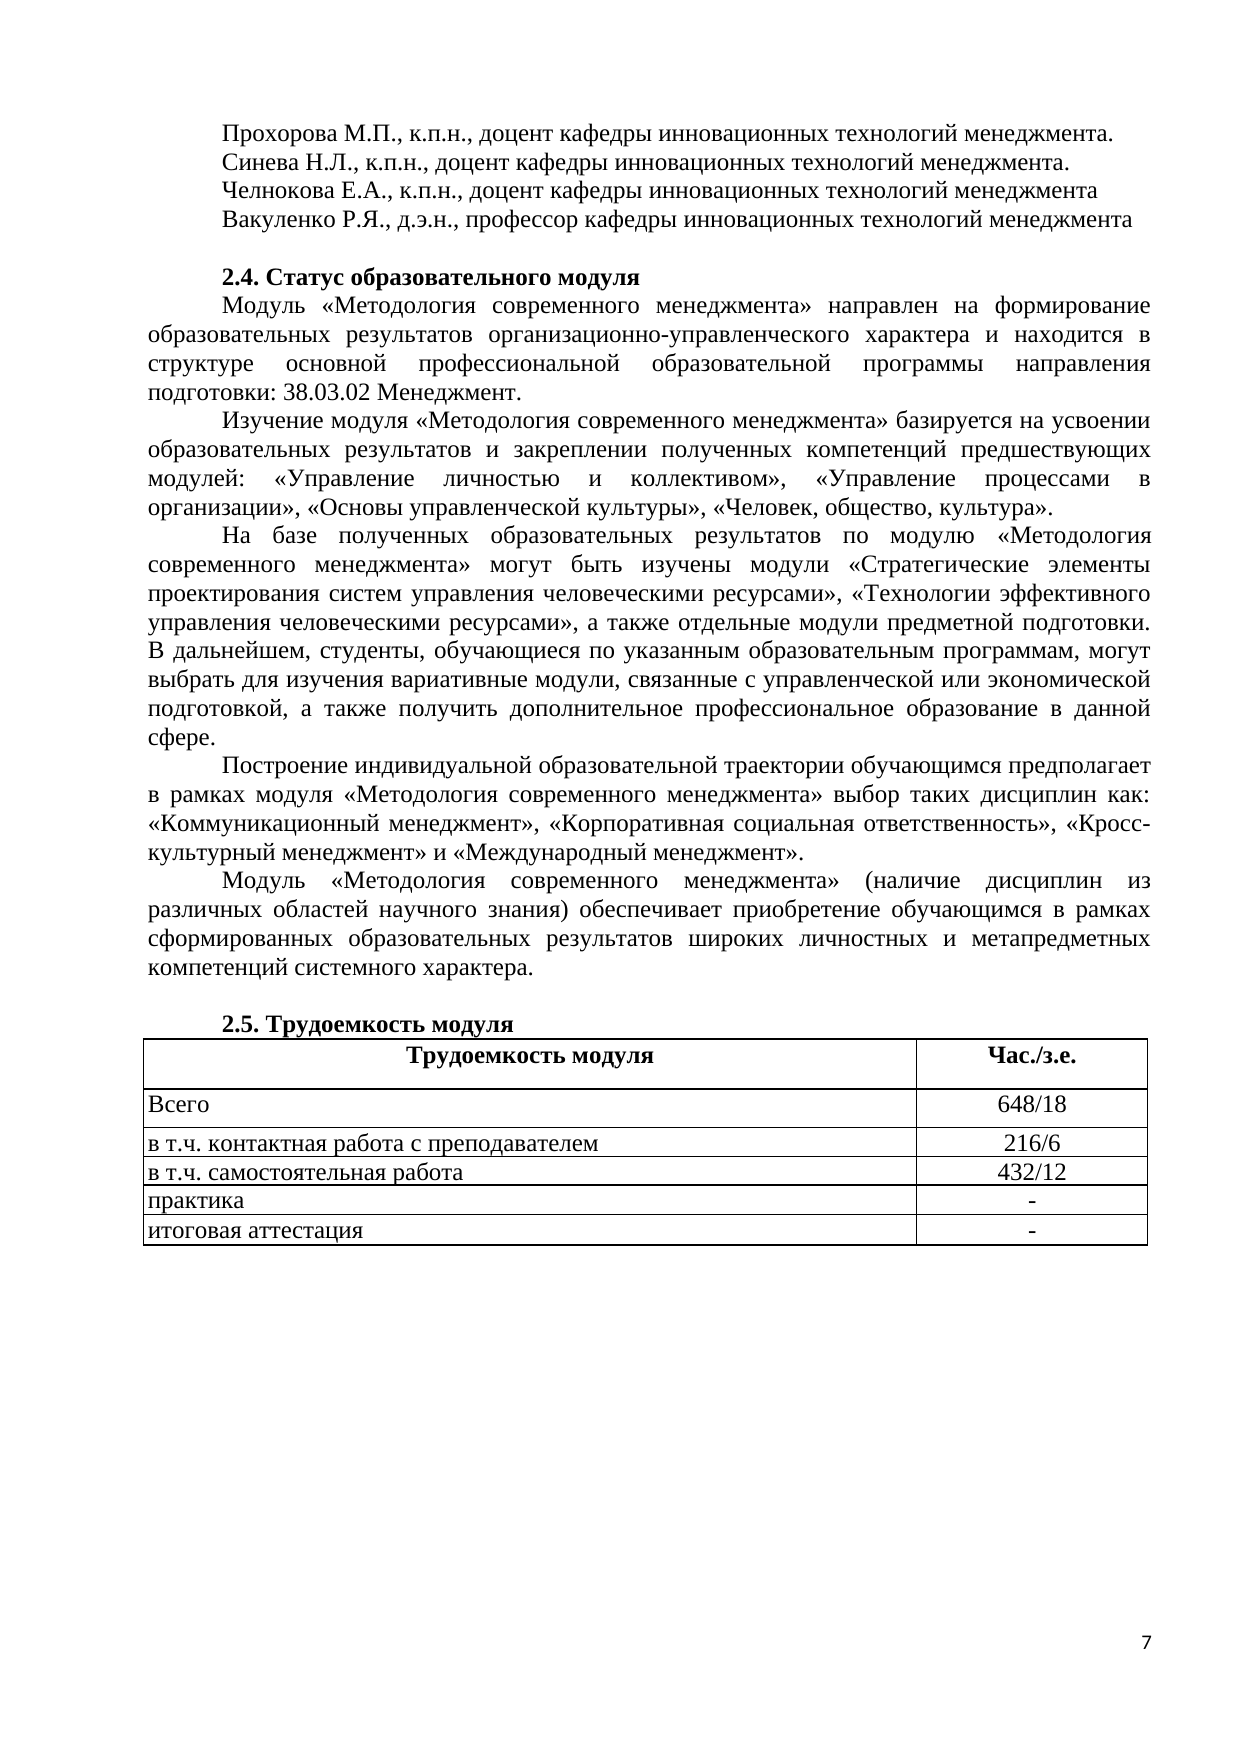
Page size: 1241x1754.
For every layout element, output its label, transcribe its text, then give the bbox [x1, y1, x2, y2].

text На базе полученных образовательных результатов по модулю «Методология современного менеджмента» могут быть изучены модули «Стратегические элементы проектирования систем управления человеческими ресурсами», «Технологии эффективного управления человеческими ресурсами», а также отдельные модули предметной подготовки. В дальнейшем, студенты, обучающиеся по указанным образовательным программам, могут выбрать для изучения вариативные модули, связанные с управленческой или экономической подготовкой, а также получить дополнительное профессиональное образование в данной сфере. [148, 521, 1152, 751]
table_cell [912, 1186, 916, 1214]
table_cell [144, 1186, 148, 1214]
text Модуль «Методология современного менеджмента» (наличие дисциплин из различных областей научного знания) обеспечивает приобретение обучающимся в рамках сформированных образовательных результатов широких личностных и метапредметных компетенций системного характера. [148, 866, 1152, 981]
table_cell Всего [144, 1090, 916, 1127]
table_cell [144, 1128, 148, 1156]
text Прохорова М.П., к.п.н., доцент кафедры инновационных технологий менеджмента. [148, 118, 1152, 147]
text 2.4. Статус образовательного модуля [148, 262, 1152, 291]
text Модуль «Методология современного менеджмента» направлен на формирование образовательных результатов организационно-управленческого характера и находится в структуре основной профессиональной образовательной программы направления подготовки: 38.03.02 Менеджмент. [148, 291, 1152, 406]
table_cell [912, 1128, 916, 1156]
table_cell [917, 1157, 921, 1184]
text Построение индивидуальной образовательной траектории обучающимся предполагает в рамках модуля «Методология современного менеджмента» выбор таких дисциплин как: «Коммуникационный менеджмент», «Корпоративная социальная ответственность», «Кросс-культурный менеджмент» и «Международный менеджмент». [148, 751, 1152, 866]
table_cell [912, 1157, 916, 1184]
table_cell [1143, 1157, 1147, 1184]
text Изучение модуля «Методология современного менеджмента» базируется на усвоении образовательных результатов и закреплении полученных компетенций предшествующих модулей: «Управление личностью и коллективом», «Управление процессами в организации», «Основы управленческой культуры», «Человек, общество, культура». [148, 406, 1152, 521]
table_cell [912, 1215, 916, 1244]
text Вакуленко Р.Я., д.э.н., профессор кафедры инновационных технологий менеджмента [148, 204, 1152, 233]
table_header Трудоемкость модуля [144, 1040, 916, 1088]
table_cell 648/18 [917, 1090, 1147, 1127]
table_header Час./з.е. [917, 1040, 1147, 1088]
text Синева Н.Л., к.п.н., доцент кафедры инновационных технологий менеджмента. [148, 147, 1152, 176]
text 2.5. Трудоемкость модуля [148, 1009, 1152, 1038]
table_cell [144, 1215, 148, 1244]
text Челнокова Е.А., к.п.н., доцент кафедры инновационных технологий менеджмента [148, 176, 1152, 204]
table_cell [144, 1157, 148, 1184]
